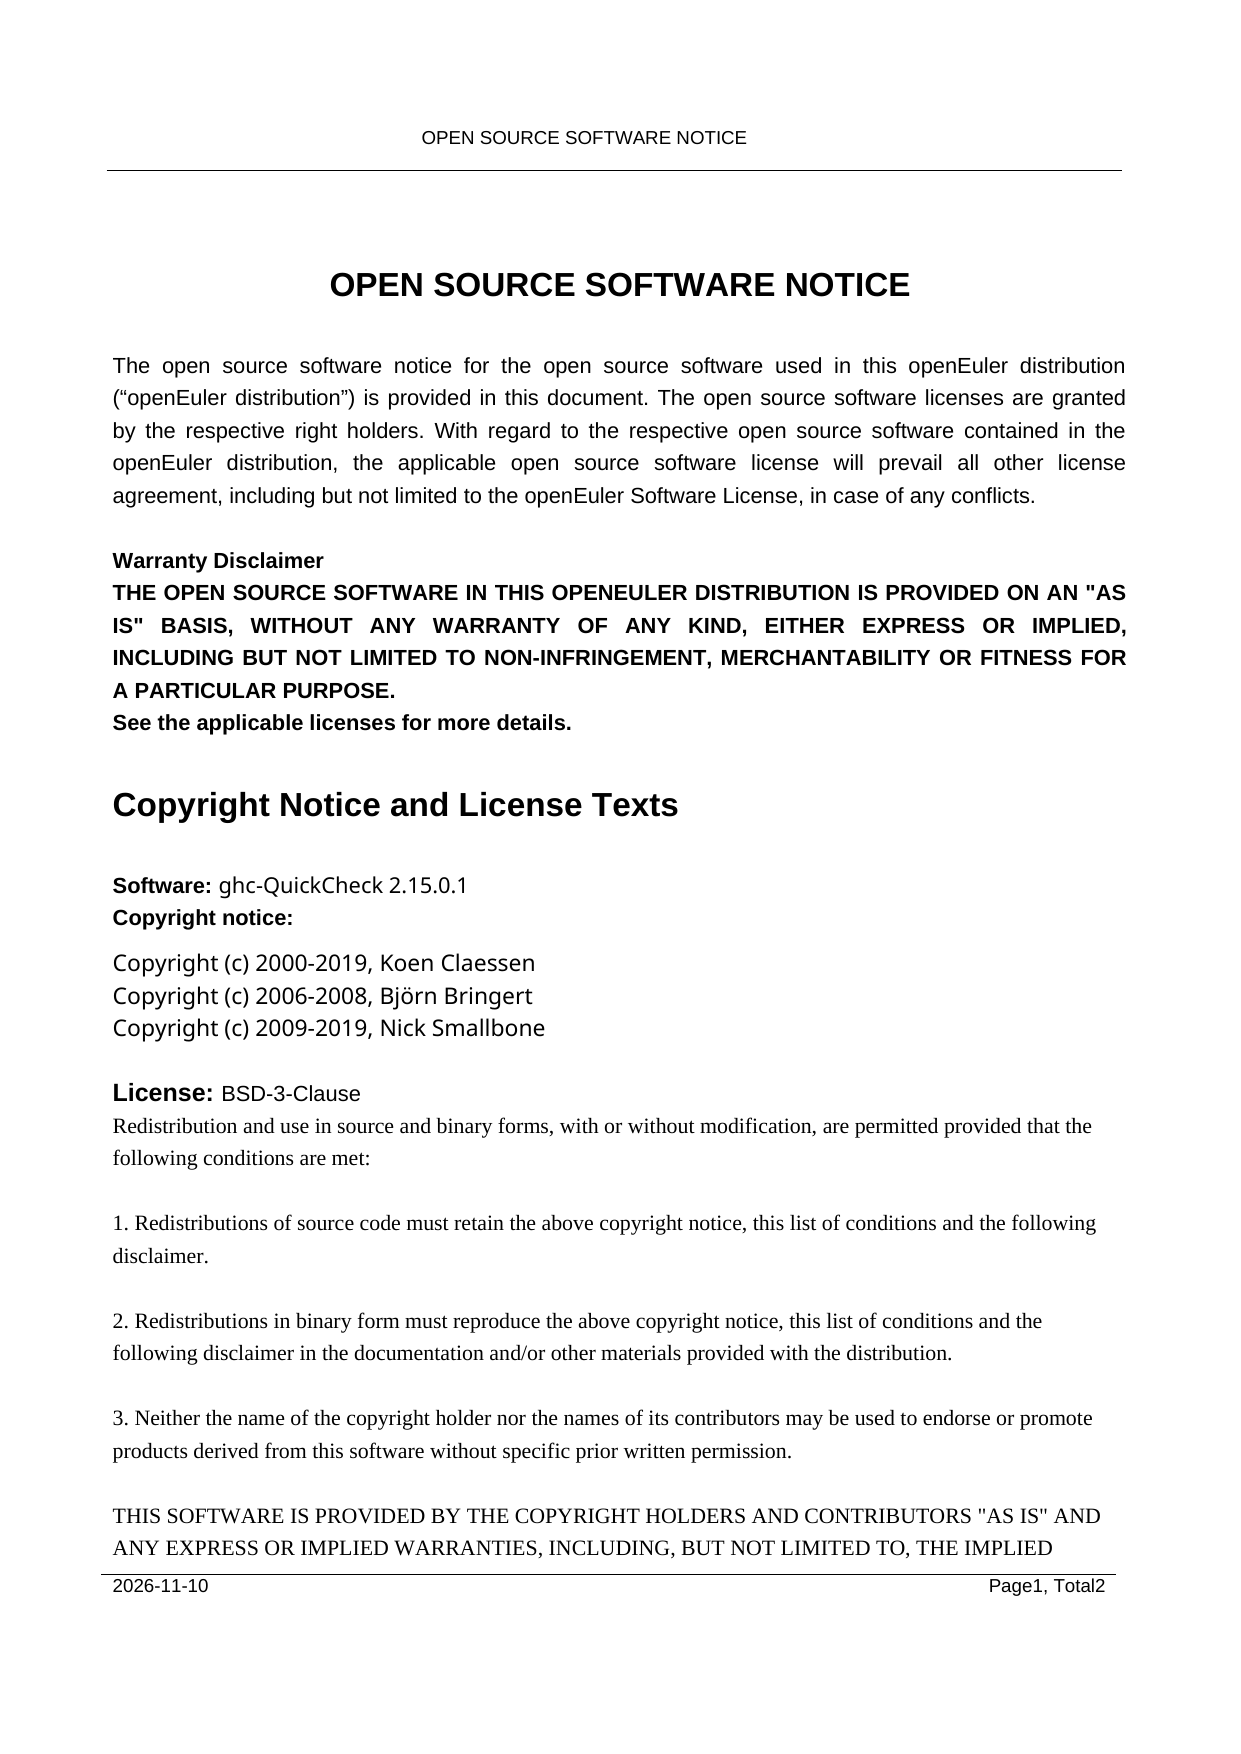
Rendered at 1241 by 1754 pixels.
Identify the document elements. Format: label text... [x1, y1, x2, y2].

text The open source software notice for the open source software used in this openEuler distribution (“openEuler distribution”) is provided in this document. The open source software licenses are granted by the respective right holders. With regard to the respective open source software contained in the openEuler distribution, the applicable open source software license will prevail all other license agreement, including but not limited to the openEuler Software License, in case of any conflicts. [112, 349, 1128, 511]
text Copyright Notice and License Texts [112, 771, 1128, 836]
text Warranty Disclaimer [112, 544, 1128, 576]
text Copyright (c) 2000-2019, Koen Claessen Copyright (c) 2006-2008, Björn Bringert Copyright (c) 2009-2019, Nick Smallbone [112, 947, 1128, 1077]
text License: BSD-3-Clause [112, 1077, 1128, 1109]
text THE OPEN SOURCE SOFTWARE IN THIS OPENEULER DISTRIBUTION IS PROVIDED ON AN "AS IS" BASIS, WITHOUT ANY WARRANTY OF ANY KIND, EITHER EXPRESS OR IMPLIED, INCLUDING BUT NOT LIMITED TO NON-INFRINGEMENT, MERCHANTABILITY OR FITNESS FOR A PARTICULAR PURPOSE. See the applicable licenses for more details. [112, 576, 1128, 739]
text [112, 1109, 1128, 1564]
title Software: ghc-QuickCheck 2.15.0.1 [112, 869, 1128, 901]
text Copyright notice: [112, 901, 1128, 934]
text OPEN SOURCE SOFTWARE NOTICE [112, 251, 1128, 316]
